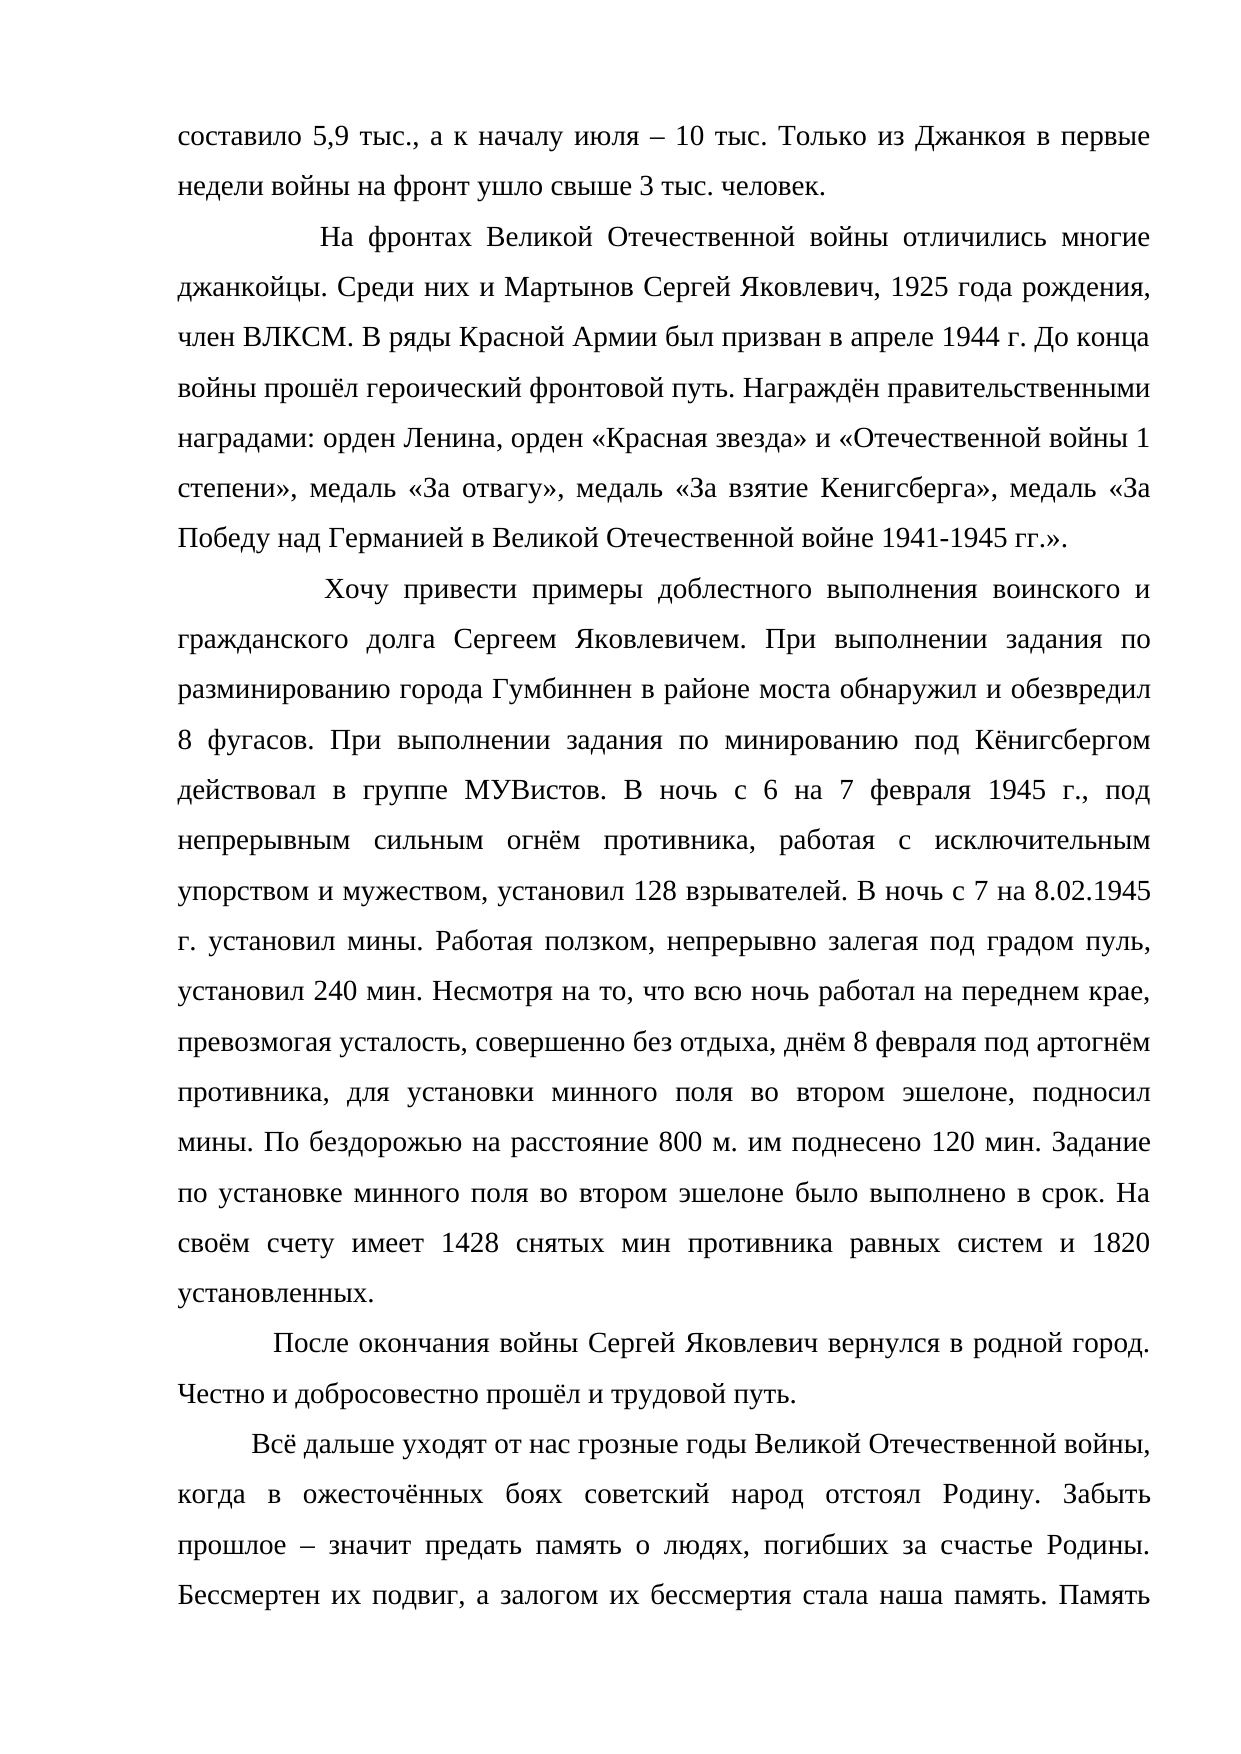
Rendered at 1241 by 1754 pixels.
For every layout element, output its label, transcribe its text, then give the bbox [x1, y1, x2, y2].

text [177, 1426, 1152, 1611]
text На фронтах Великой Отечественной войны отличились многие джанкойцы. Среди них и Мартынов Сергей Яковлевич, 1925 года рождения, член ВЛКСМ. В ряды Красной Армии был призван в апреле 1944 г. До конца войны прошёл героический фронтовой путь. Награждён правительственными наградами: орден Ленина, орден «Красная звезда» и «Отечественной войны 1 степени», медаль «За отвагу», медаль «За взятие Кенигсберга», медаль «За Победу над Германией в Великой Отечественной войне 1941-1945 гг.». [177, 219, 1152, 554]
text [177, 118, 1152, 202]
text После окончания войны Сергей Яковлевич вернулся в родной город. Честно и добросовестно прошёл и трудовой путь. [177, 1326, 1152, 1409]
text Хочу привести примеры доблестного выполнения воинского и гражданского долга Сергеем Яковлевичем. При выполнении задания по разминированию города Гумбиннен в районе моста обнаружил и обезвредил 8 фугасов. При выполнении задания по минированию под Кёнигсбергом действовал в группе МУВистов. В ночь с 6 на 7 февраля 1945 г., под непрерывным сильным огнём противника, работая с исключительным упорством и мужеством, установил 128 взрывателей. В ночь с 7 на 8.02.1945 г. установил мины. Работая ползком, непрерывно залегая под градом пуль, установил 240 мин. Несмотря на то, что всю ночь работал на переднем крае, превозмогая усталость, совершенно без отдыха, днём 8 февраля под артогнём противника, для установки минного поля во втором эшелоне, подносил мины. По бездорожью на расстояние 800 м. им поднесено 120 мин. Задание по установке минного поля во втором эшелоне было выполнено в срок. На своём счету имеет 1428 снятых мин противника равных систем и 1820 установленных. [177, 571, 1152, 1309]
